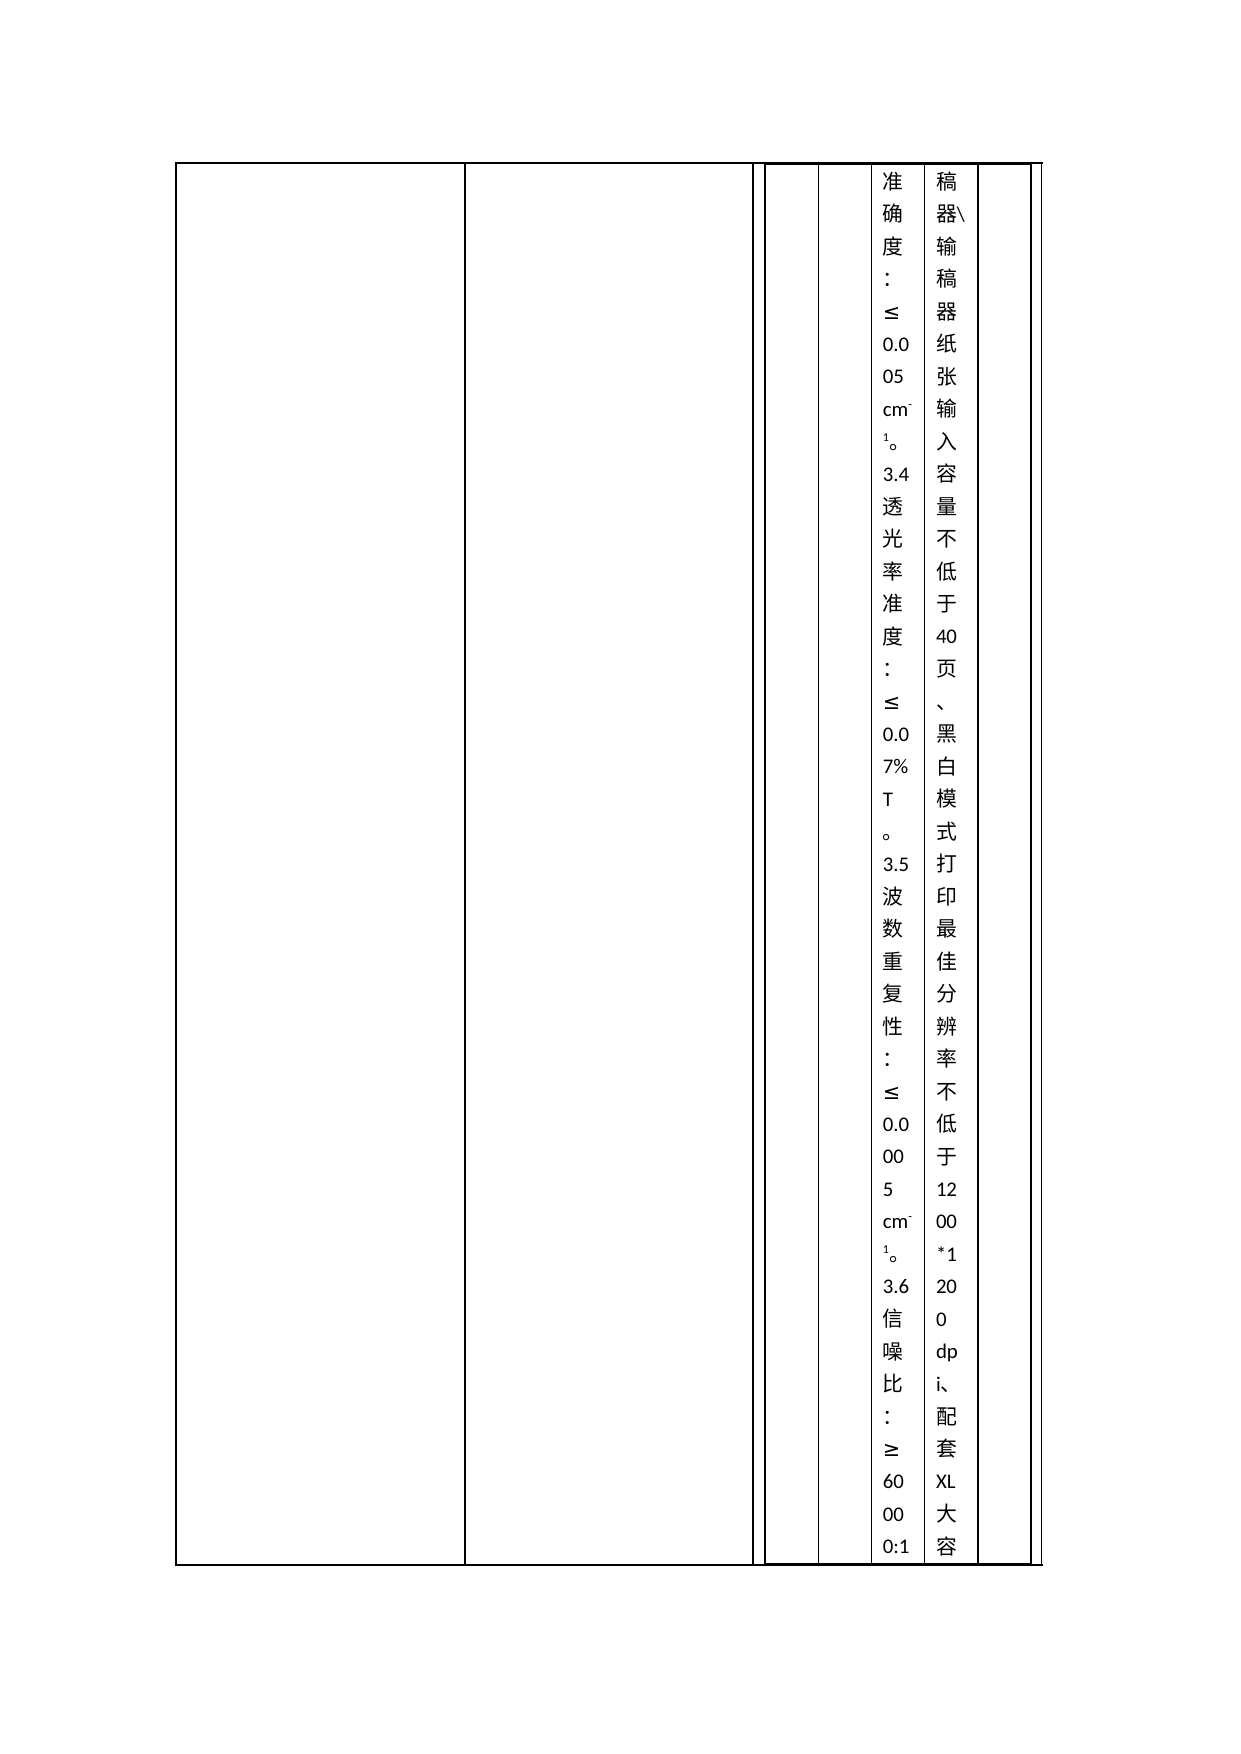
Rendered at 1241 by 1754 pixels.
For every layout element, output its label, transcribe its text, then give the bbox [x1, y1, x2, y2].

table_cell 1 [466, 164, 752, 1564]
table_cell [754, 164, 764, 1564]
table_cell [925, 165, 977, 1563]
table_cell [766, 165, 818, 1563]
table_cell [872, 165, 924, 1563]
table_cell [979, 165, 1030, 1563]
table_cell [1032, 164, 1041, 1564]
table_cell [177, 164, 464, 1564]
table_cell [819, 165, 871, 1563]
